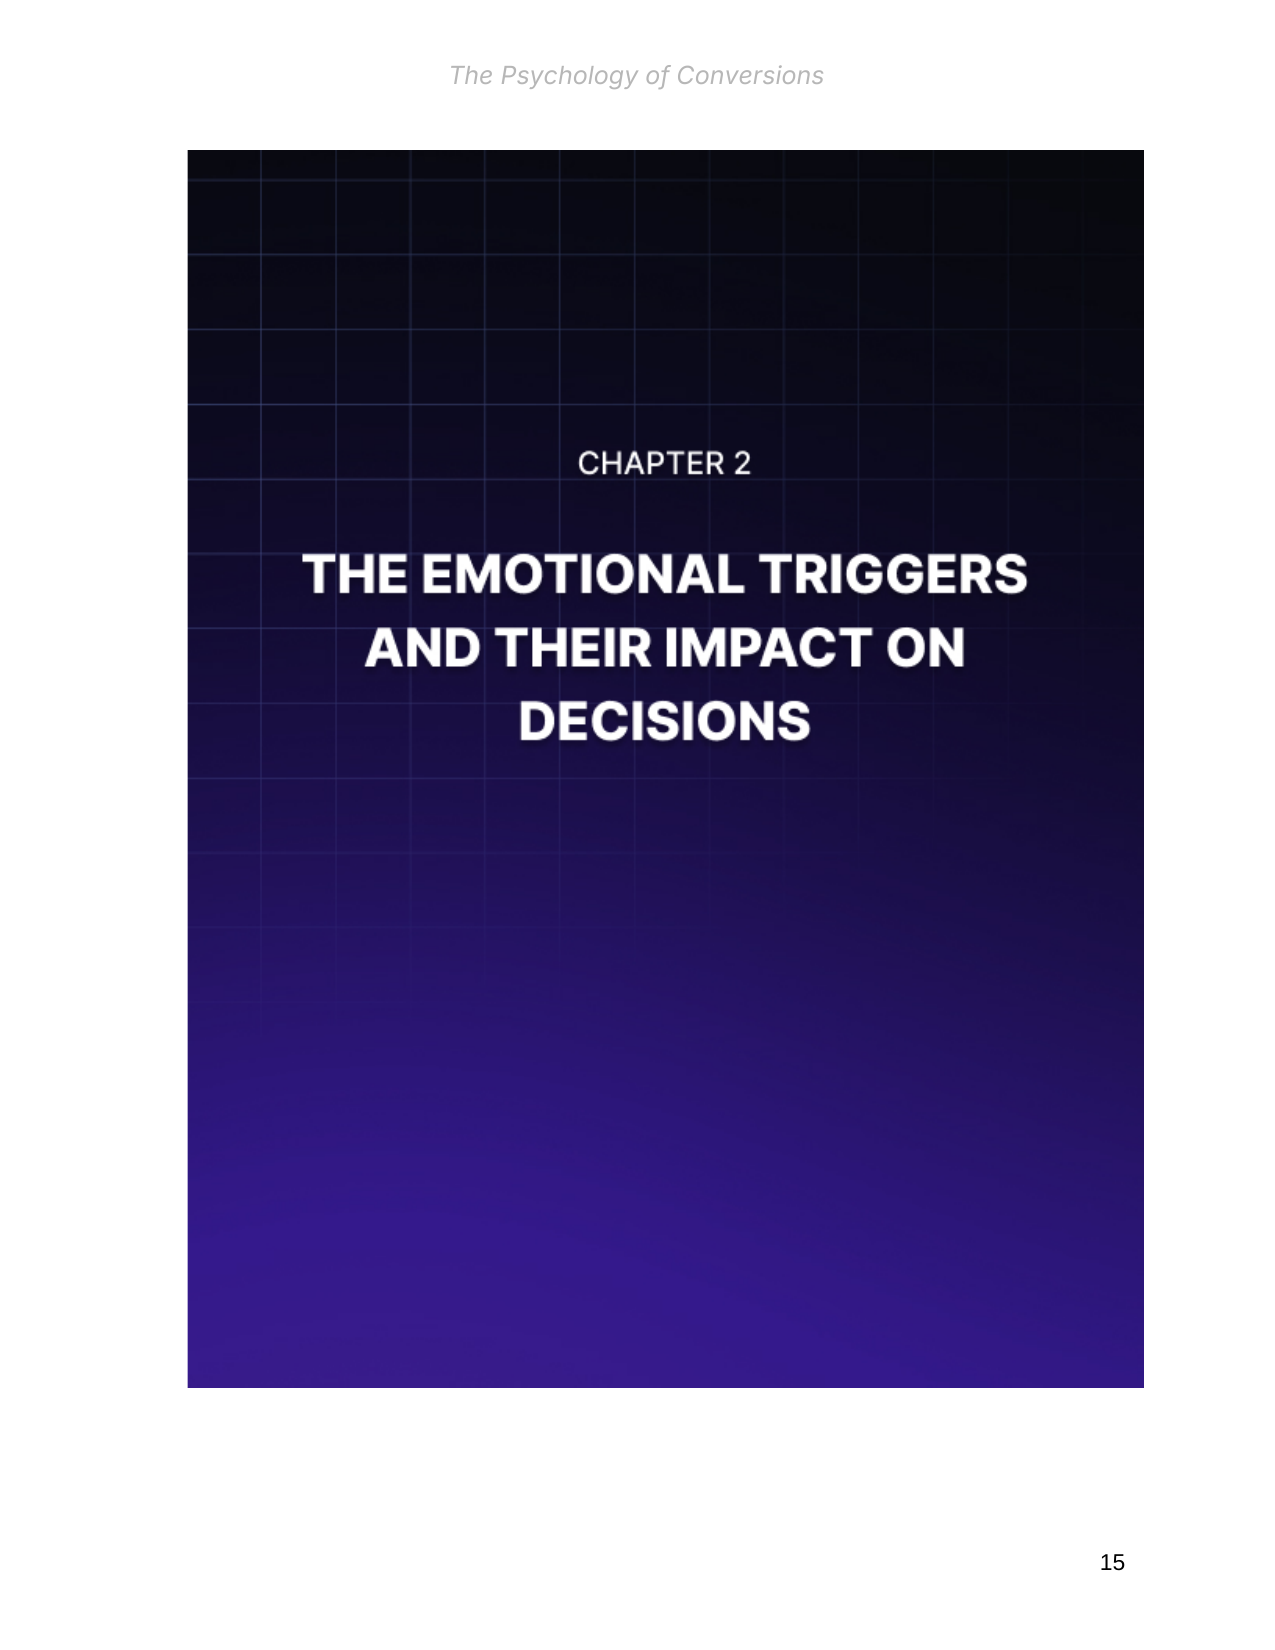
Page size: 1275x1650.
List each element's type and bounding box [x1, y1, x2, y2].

picture [187, 150, 1144, 1388]
